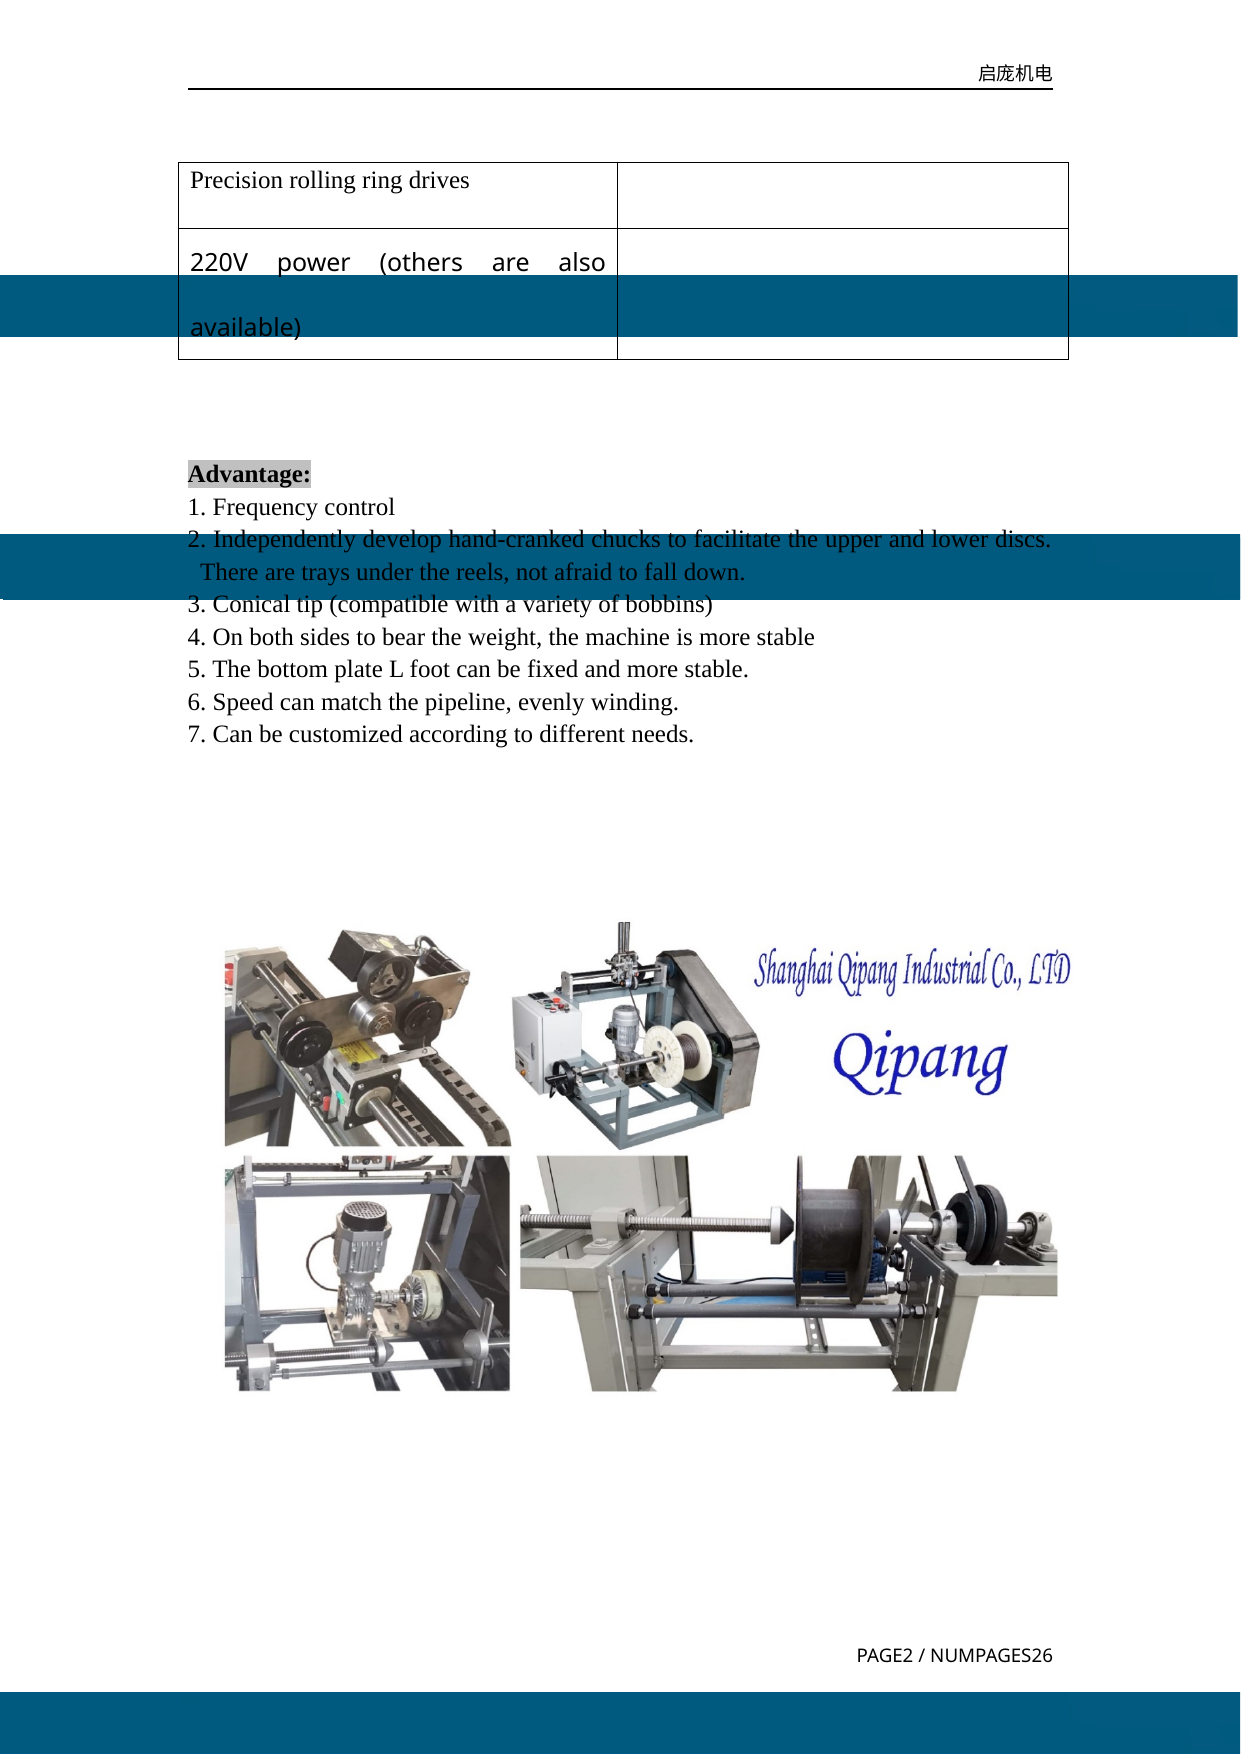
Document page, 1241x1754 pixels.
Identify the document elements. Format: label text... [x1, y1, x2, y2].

text 1. Frequency control [187, 490, 1053, 523]
table_cell 220V power (others are also available) [179, 229, 617, 359]
text 7. Can be customized according to different needs. [187, 718, 1053, 750]
text 6. Speed can match the pipeline, evenly winding. [187, 685, 1053, 718]
text 5. The bottom plate L foot can be fixed and more stable. [187, 653, 1053, 685]
text 2. Independently develop hand-cranked chucks to facilitate the upper and lower discs. There are trays under the reels, not afraid to fall down. [187, 523, 1053, 588]
table_cell [618, 229, 1068, 359]
text Advantage: [187, 458, 1053, 490]
picture [210, 912, 1076, 1407]
text 4. On both sides to bear the weight, the machine is more stable [187, 620, 1053, 653]
table_cell [618, 163, 1068, 228]
table_cell Precision rolling ring drives [179, 163, 617, 228]
text 3. Conical tip (compatible with a variety of bobbins) [187, 588, 1053, 620]
